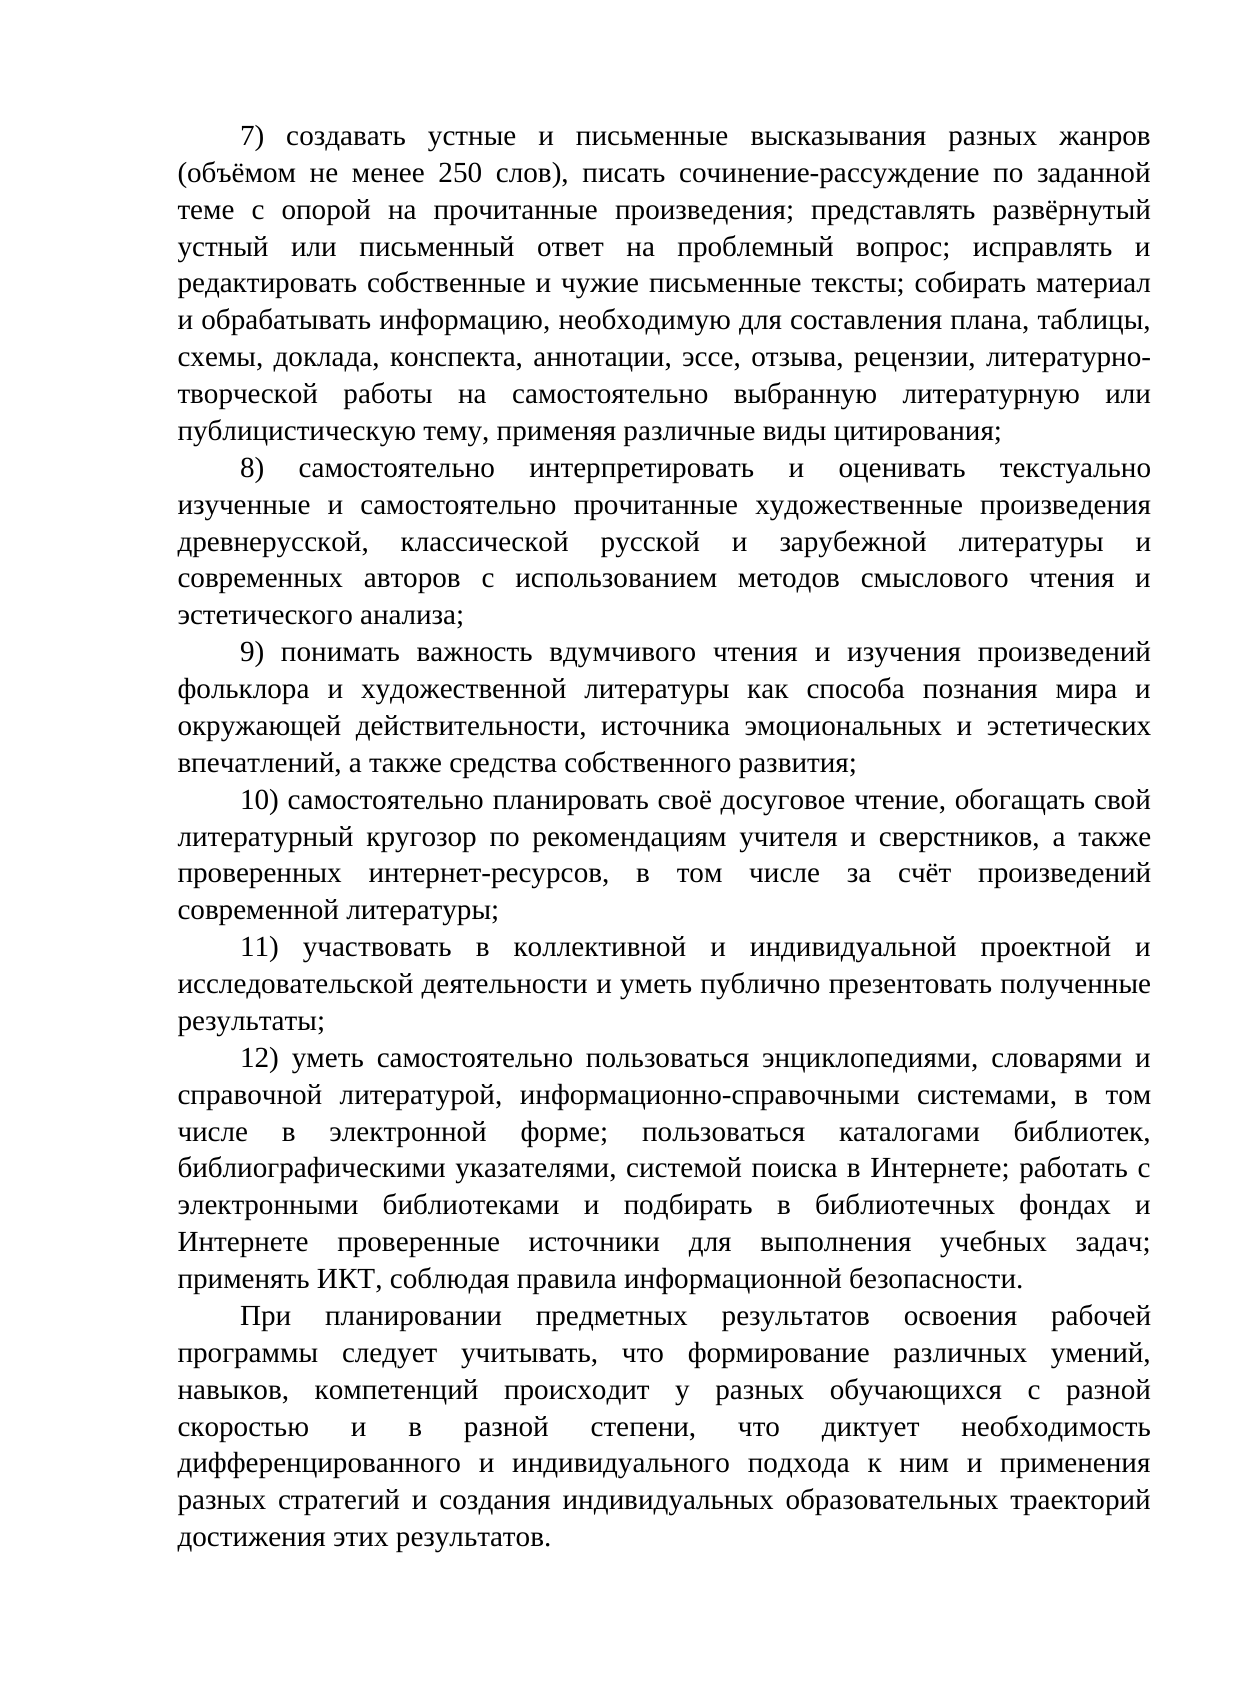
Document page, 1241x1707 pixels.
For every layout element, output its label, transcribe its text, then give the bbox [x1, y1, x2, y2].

text 12) уметь самостоятельно пользоваться энциклопедиями, словарями и справочной литературой, информационно-справочными системами, в том числе в электронной форме; пользоваться каталогами библиотек, библиографическими указателями, системой поиска в Интернете; работать с электронными библиотеками и подбирать в библиотечных фондах и Интернете проверенные источники для выполнения учебных задач; применять ИКТ, соблюдая правила информационной безопасности. [177, 1040, 1152, 1295]
text 10) самостоятельно планировать своё досуговое чтение, обогащать свой литературный кругозор по рекомендациям учителя и сверстников, а также проверенных интернет-ресурсов, в том числе за счёт произведений современной литературы; [177, 782, 1152, 926]
text 8) самостоятельно интерпретировать и оценивать текстуально изученные и самостоятельно прочитанные художественные произведения древнерусской, классической русской и зарубежной литературы и современных авторов с использованием методов смыслового чтения и эстетического анализа; [177, 450, 1152, 631]
text 9) понимать важность вдумчивого чтения и изучения произведений фольклора и художественной литературы как способа познания мира и окружающей действительности, источника эмоциональных и эстетических впечатлений, а также средства собственного развития; [177, 634, 1152, 778]
text 11) участвовать в коллективной и индивидуальной проектной и исследовательской деятельности и уметь публично презентовать полученные результаты; [177, 929, 1152, 1037]
text 7) создавать устные и письменные высказывания разных жанров (объёмом не менее 250 слов), писать сочинение-рассуждение по заданной теме с опорой на прочитанные произведения; представлять развёрнутый устный или письменный ответ на проблемный вопрос; исправлять и редактировать собственные и чужие письменные тексты; собирать материал и обрабатывать информацию, необходимую для составления плана, таблицы, схемы, доклада, конспекта, аннотации, эссе, отзыва, рецензии, литературно-творческой работы на самостоятельно выбранную литературную или публицистическую тему, применяя различные виды цитирования; [177, 118, 1152, 447]
text При планировании предметных результатов освоения рабочей программы следует учитывать, что формирование различных умений, навыков, компетенций происходит у разных обучающихся с разной скоростью и в разной степени, что диктует необходимость дифференцированного и индивидуального подхода к ним и применения разных стратегий и создания индивидуальных образовательных траекторий достижения этих результатов. [177, 1298, 1152, 1553]
